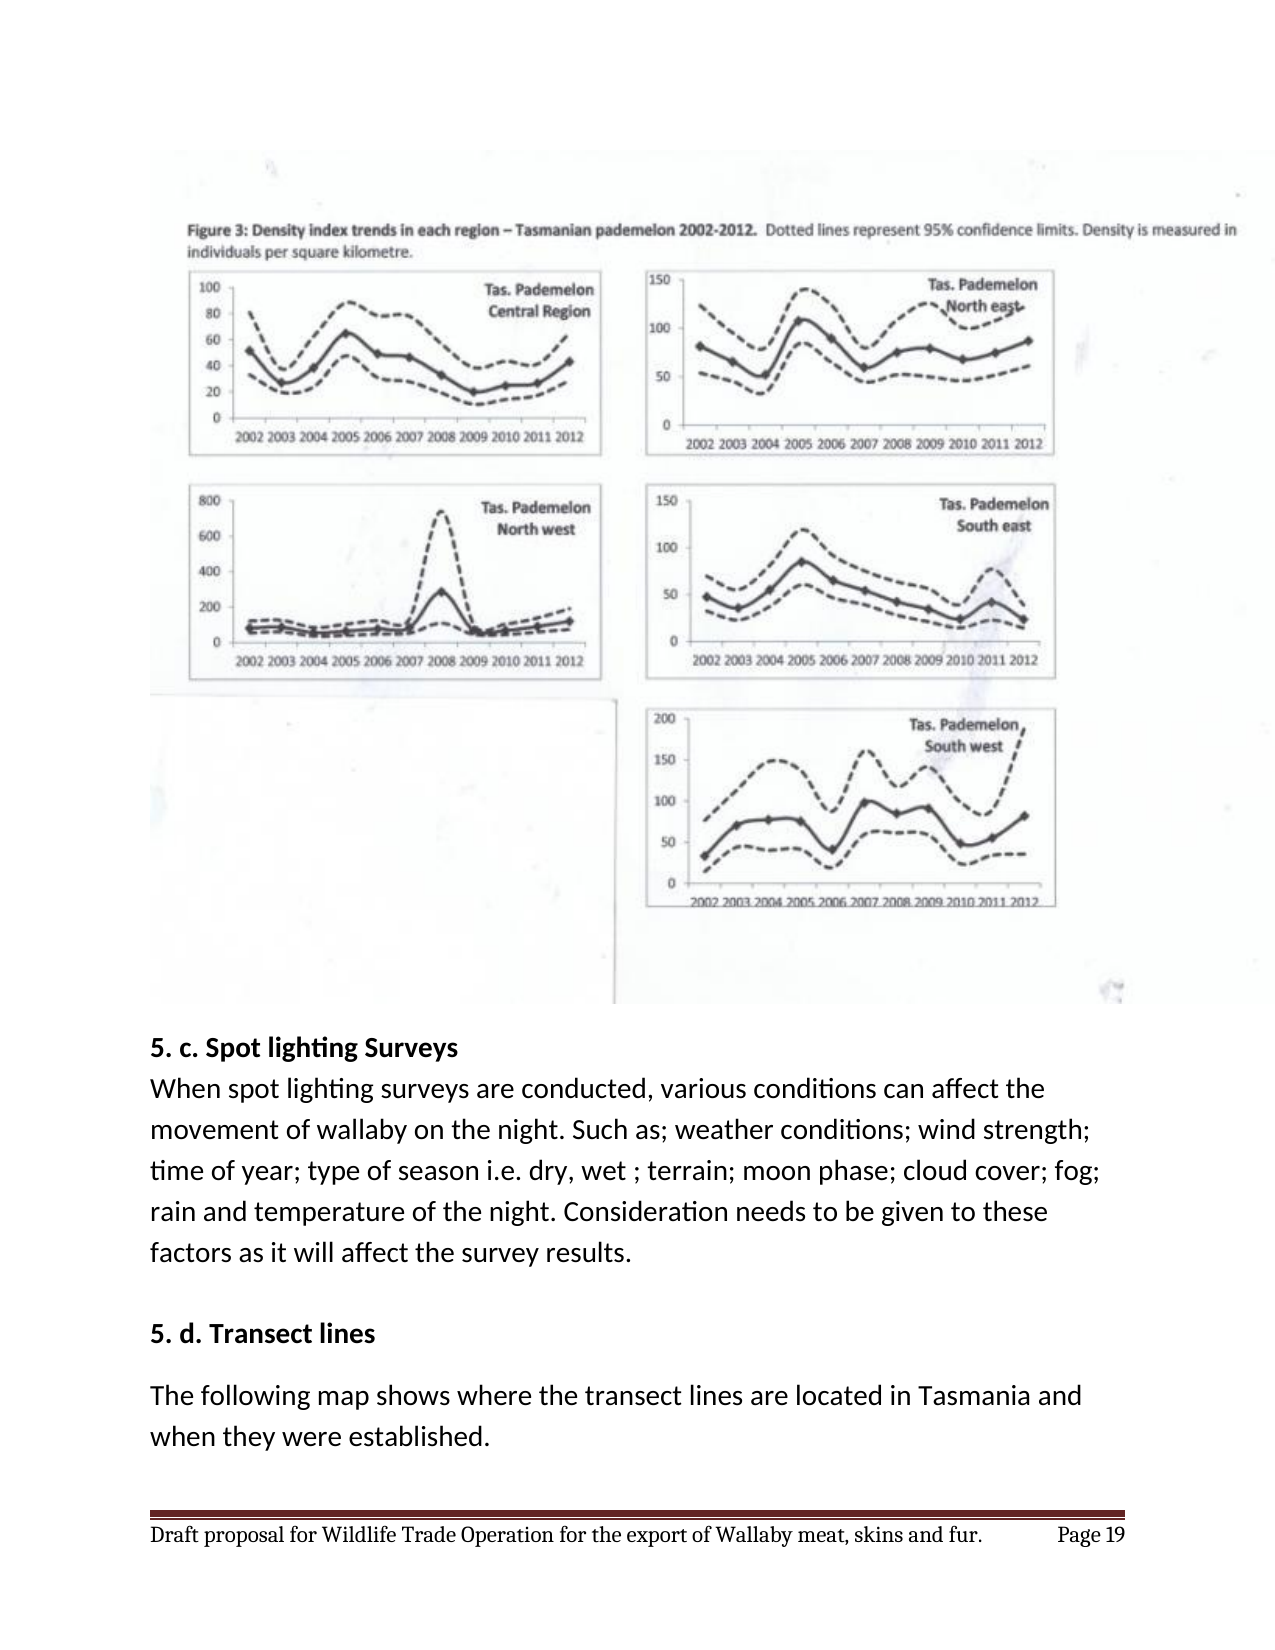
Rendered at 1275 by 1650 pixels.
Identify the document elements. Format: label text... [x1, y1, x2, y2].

text 5. c. Spot lighting Surveys [150, 1029, 1125, 1065]
text The following map shows where the transect lines are located in Tasmania and when they were established. [150, 1377, 1125, 1454]
picture [150, 150, 1275, 1004]
text 5. d. Transect lines [150, 1316, 1125, 1351]
text When spot lighting surveys are conducted, various conditions can affect the movement of wallaby on the night. Such as; weather conditions; wind strength; time of year; type of season i.e. dry, wet ; terrain; moon phase; cloud cover; fog; rain and temperature of the night. Consideration needs to be given to these factors as it will affect the survey results. [150, 1070, 1125, 1269]
